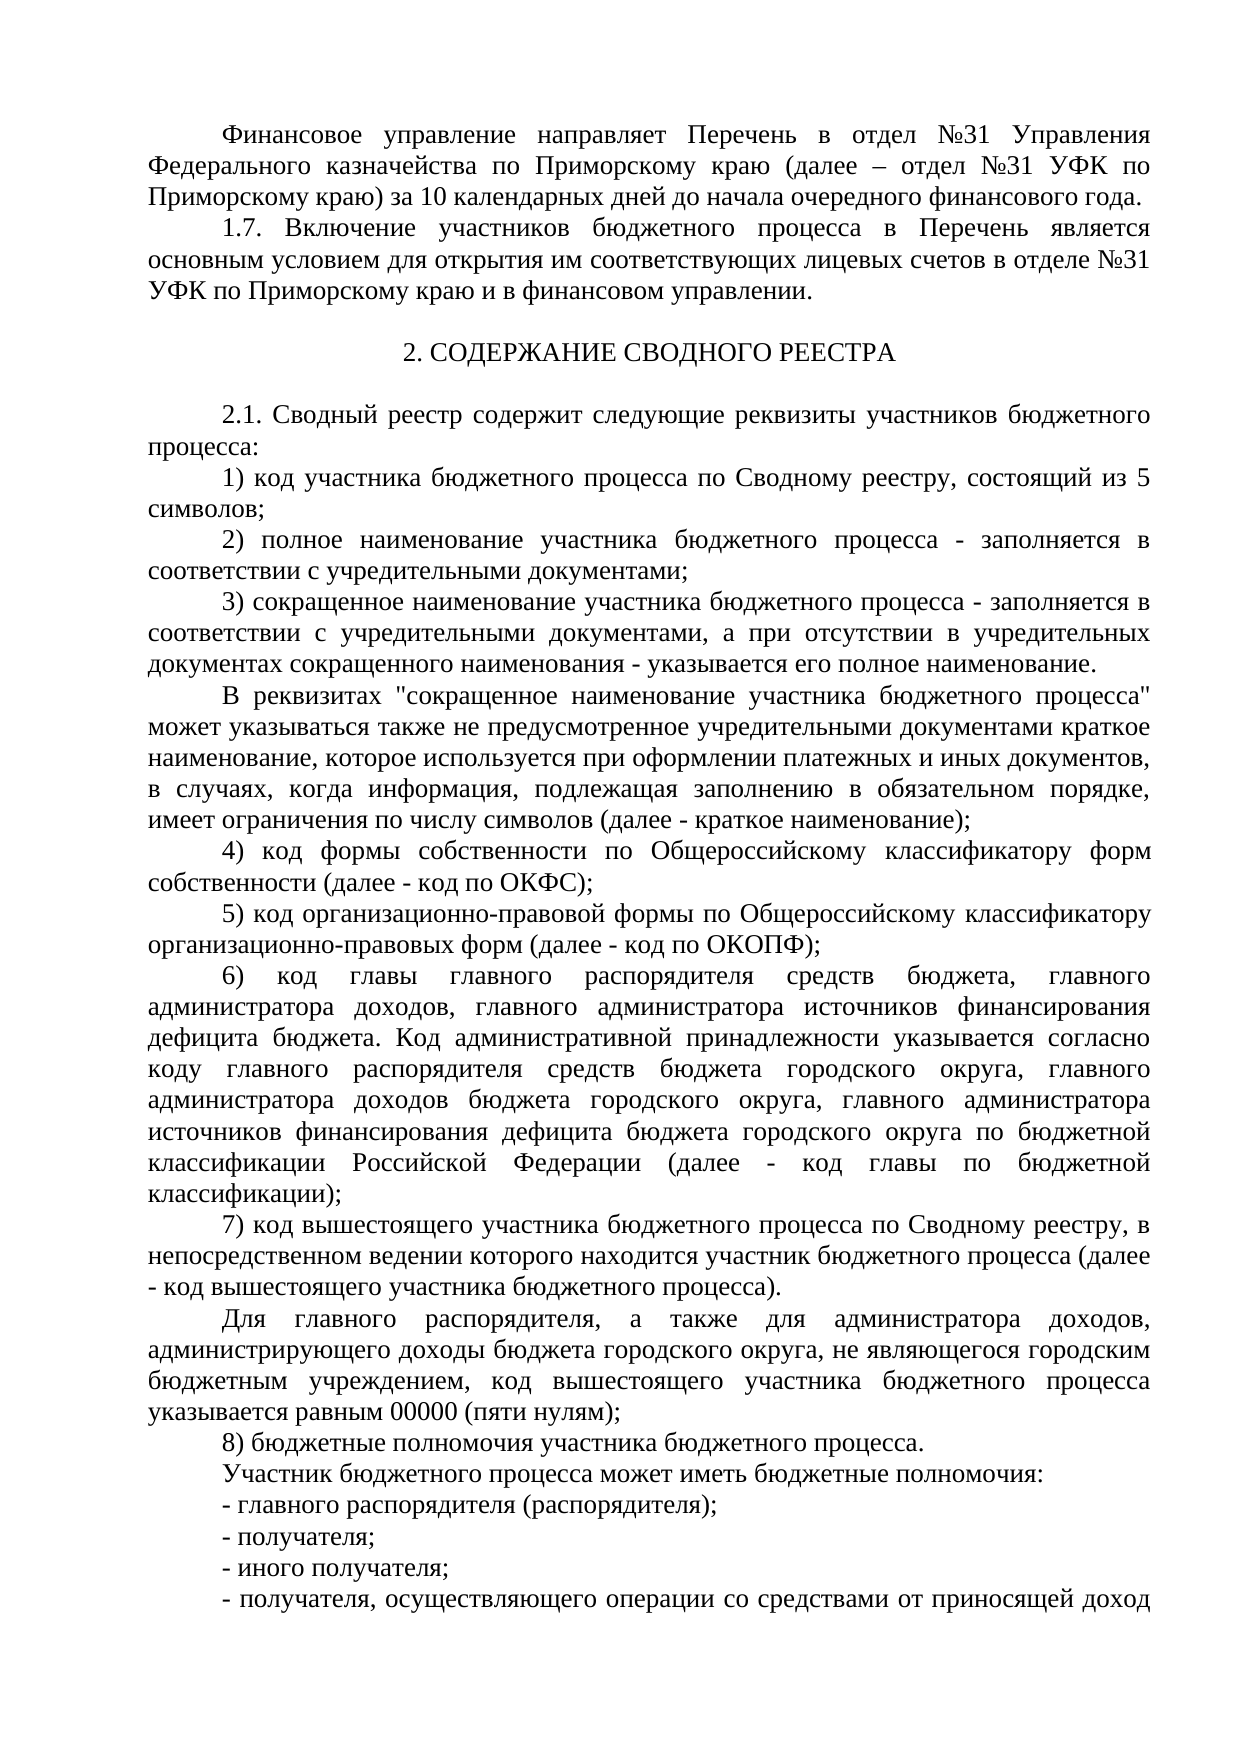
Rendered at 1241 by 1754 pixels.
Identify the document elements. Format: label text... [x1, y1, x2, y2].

text В реквизитах "сокращенное наименование участника бюджетного процесса" может указываться также не предусмотренное учредительными документами краткое наименование, которое используется при оформлении платежных и иных документов, в случаях, когда информация, подлежащая заполнению в обязательном порядке, имеет ограничения по числу символов (далее - краткое наименование); [148, 679, 1152, 834]
text - главного распорядителя (распорядителя); [148, 1488, 1152, 1520]
text 1.7. Включение участников бюджетного процесса в Перечень является основным условием для открытия им соответствующих лицевых счетов в отделе №31 УФК по Приморскому краю и в финансовом управлении. [148, 212, 1152, 305]
text 8) бюджетные полномочия участника бюджетного процесса. [148, 1426, 1152, 1457]
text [148, 1582, 1152, 1613]
text 2. СОДЕРЖАНИЕ СВОДНОГО РЕЕСТРА [148, 336, 1152, 367]
text 5) код организационно-правовой формы по Общероссийскому классификатору организационно-правовых форм (далее - код по ОКОПФ); [148, 897, 1152, 959]
text 1) код участника бюджетного процесса по Сводному реестру, состоящий из 5 символов; [148, 461, 1152, 523]
text Для главного распорядителя, а также для администратора доходов, администрирующего доходы бюджета городского округа, не являющегося городским бюджетным учреждением, код вышестоящего участника бюджетного процесса указывается равным 00000 (пяти нулям); [148, 1302, 1152, 1426]
text 7) код вышестоящего участника бюджетного процесса по Сводному реестру, в непосредственном ведении которого находится участник бюджетного процесса (далее - код вышестоящего участника бюджетного процесса). [148, 1208, 1152, 1302]
text Участник бюджетного процесса может иметь бюджетные полномочия: [148, 1457, 1152, 1488]
text - иного получателя; [148, 1551, 1152, 1582]
text 6) код главы главного распорядителя средств бюджета, главного администратора доходов, главного администратора источников финансирования дефицита бюджета. Код административной принадлежности указывается согласно коду главного распорядителя средств бюджета городского округа, главного администратора доходов бюджета городского округа, главного администратора источников финансирования дефицита бюджета городского округа по бюджетной классификации Российской Федерации (далее - код главы по бюджетной классификации); [148, 959, 1152, 1208]
text 2.1. Сводный реестр содержит следующие реквизиты участников бюджетного процесса: [148, 398, 1152, 461]
text 3) сокращенное наименование участника бюджетного процесса - заполняется в соответствии с учредительными документами, а при отсутствии в учредительных документах сокращенного наименования - указывается его полное наименование. [148, 585, 1152, 679]
text - получателя; [148, 1520, 1152, 1551]
text 4) код формы собственности по Общероссийскому классификатору форм собственности (далее - код по ОКФС); [148, 834, 1152, 897]
text 2) полное наименование участника бюджетного процесса - заполняется в соответствии с учредительными документами; [148, 523, 1152, 585]
text Финансовое управление направляет Перечень в отдел №31 Управления Федерального казначейства по Приморскому краю (далее – отдел №31 УФК по Приморскому краю) за 10 календарных дней до начала очередного финансового года. [148, 118, 1152, 212]
